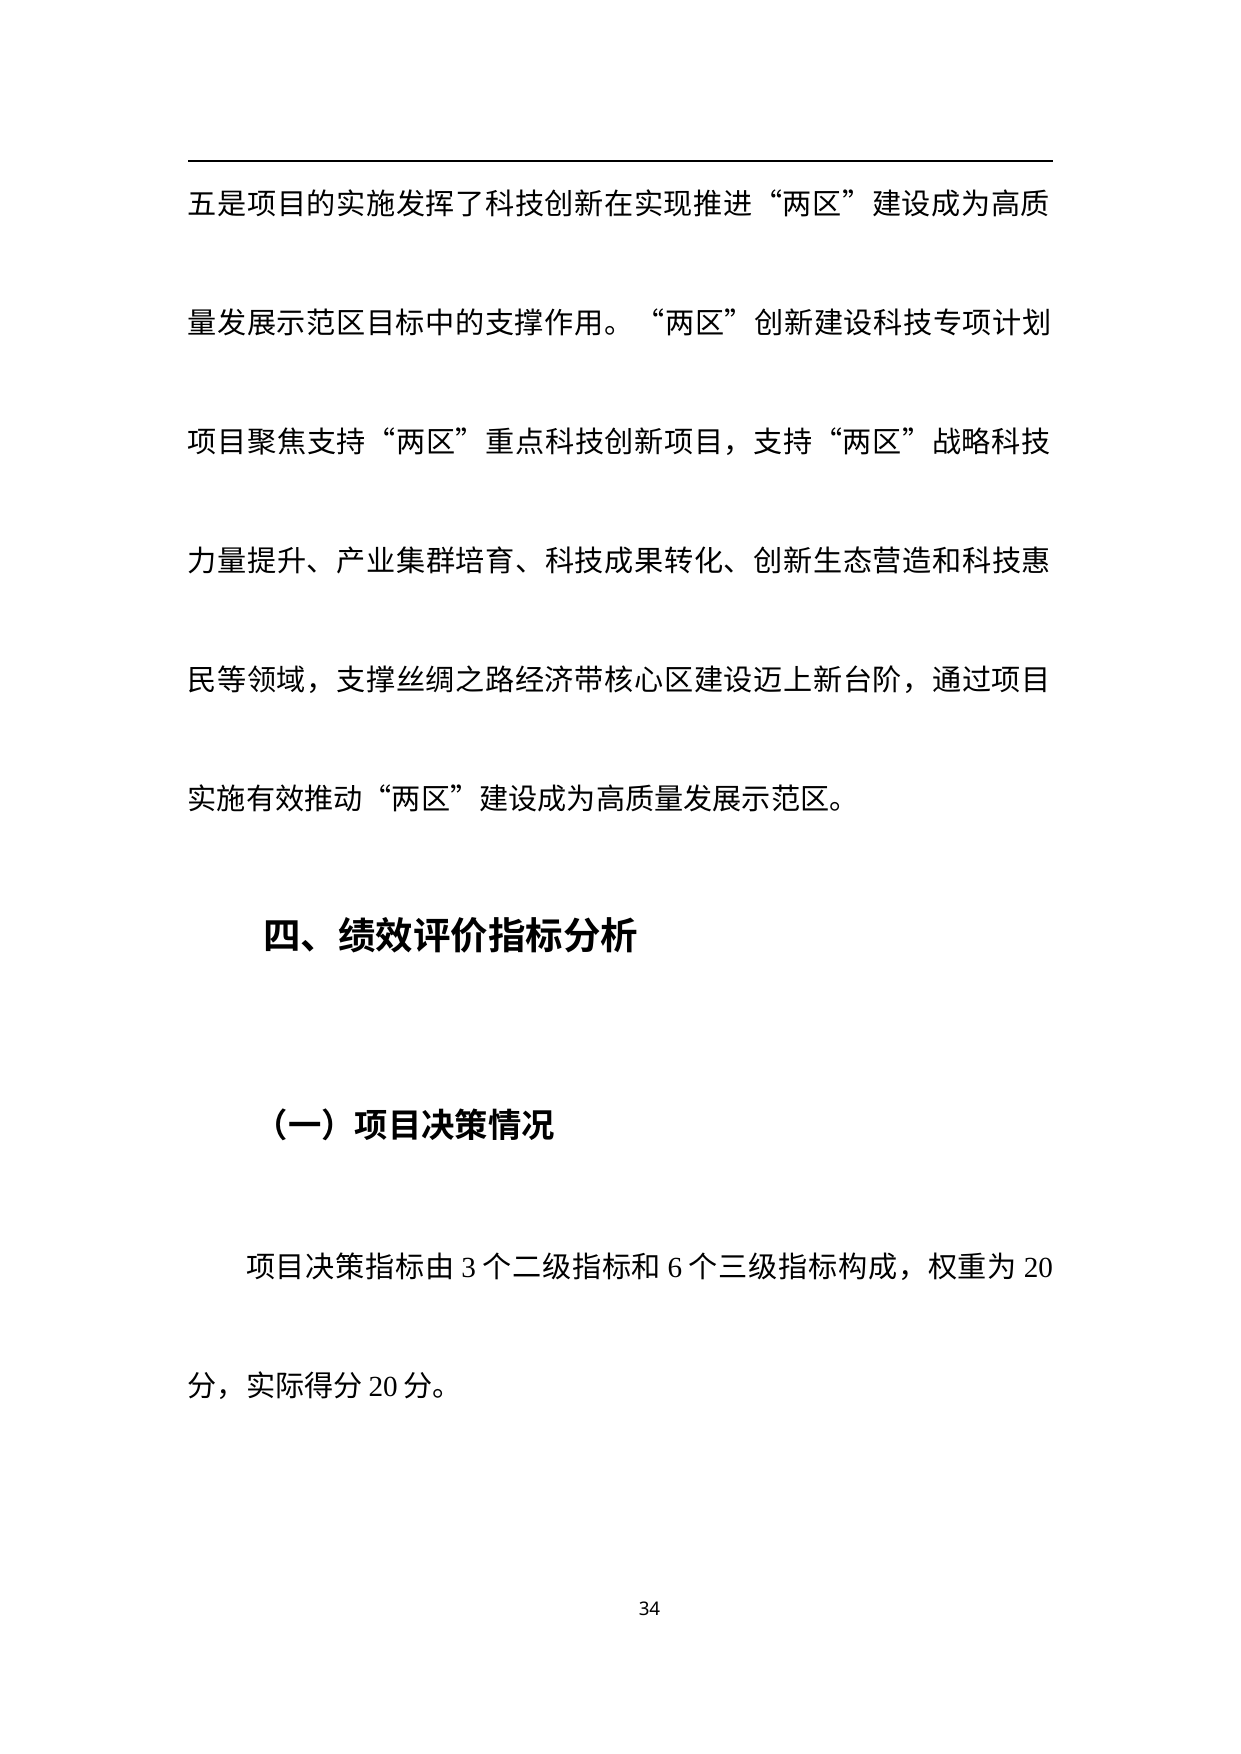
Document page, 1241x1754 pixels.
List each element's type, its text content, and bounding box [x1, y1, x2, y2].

subtitle 四、绩效评价指标分析 [187, 893, 1053, 973]
subtitle （一）项目决策情况 [187, 1083, 1053, 1163]
text 项目决策指标由3个二级指标和6个三级指标构成，权重为20分，实际得分20分。 [187, 1225, 1053, 1423]
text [187, 162, 1053, 837]
